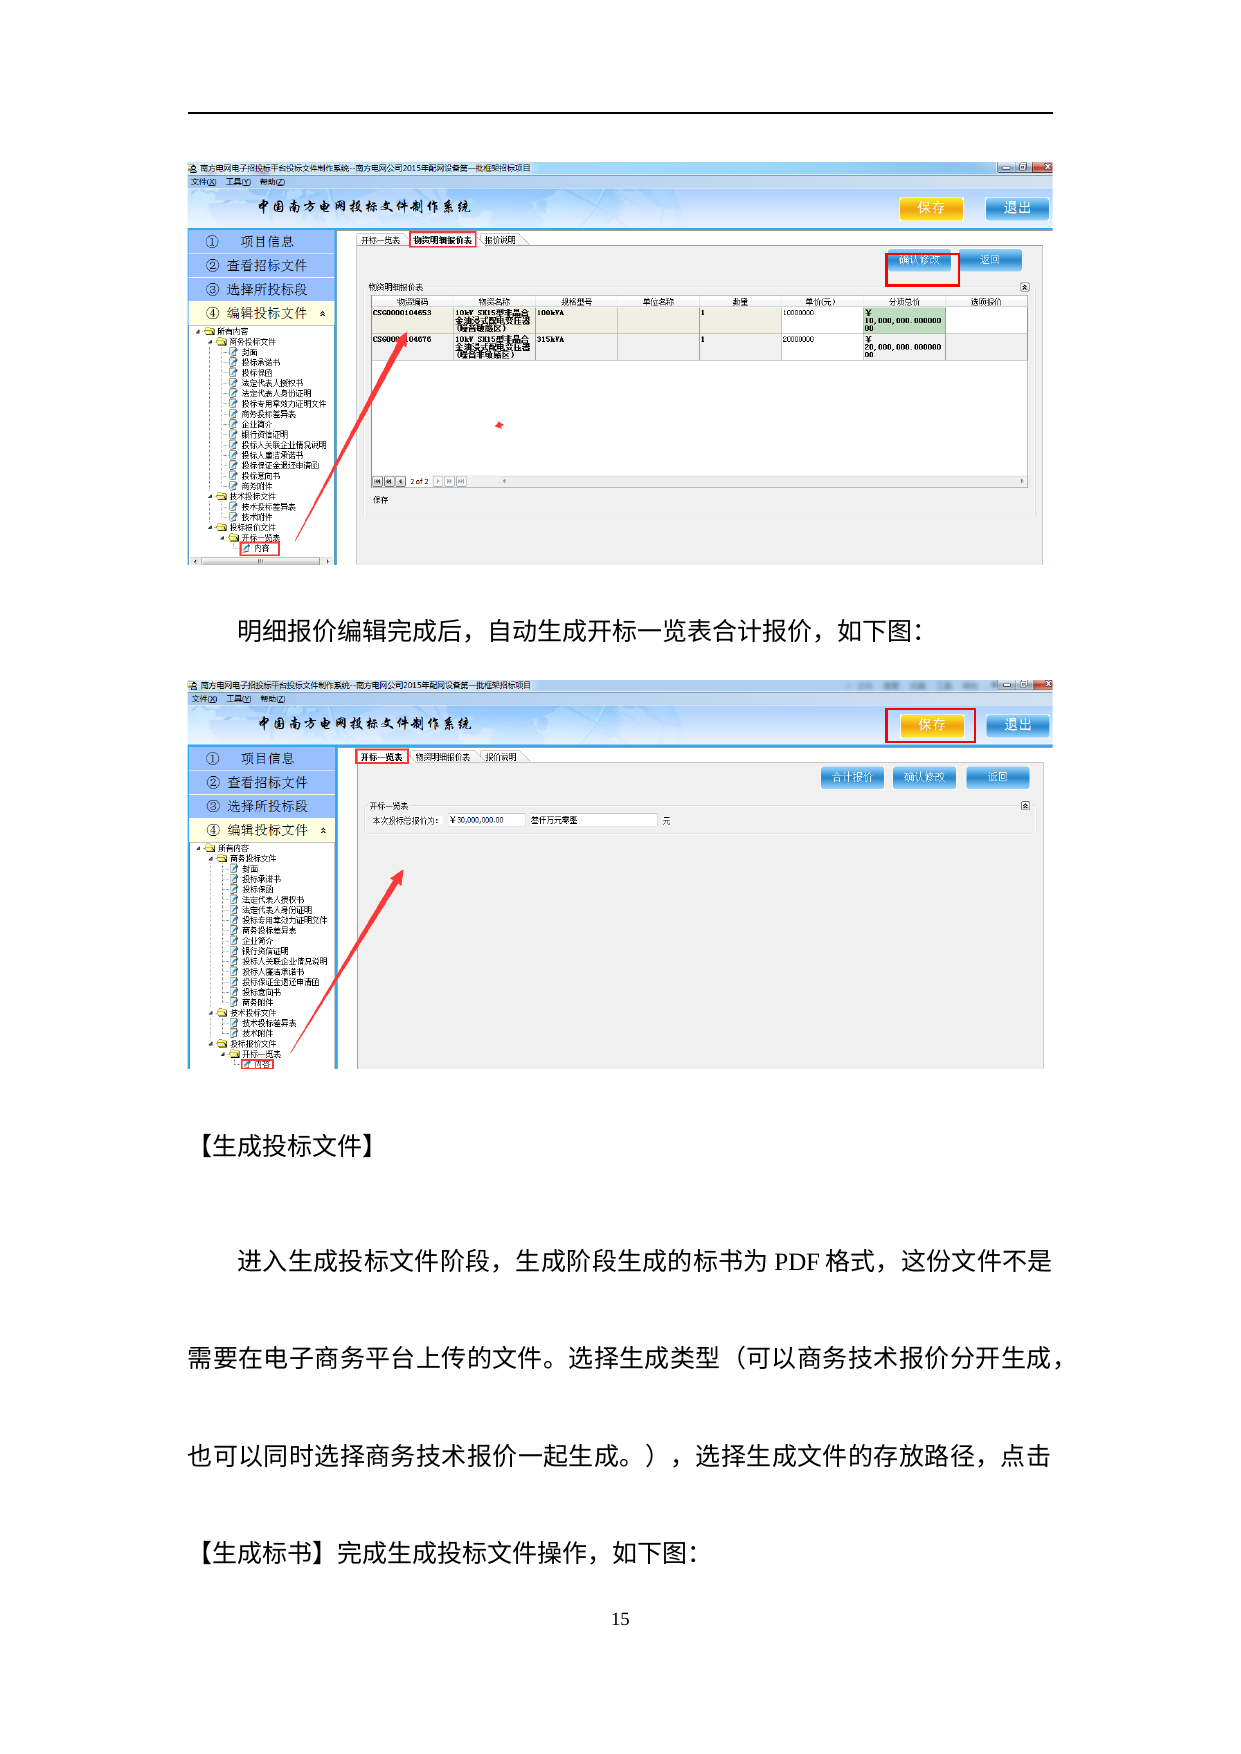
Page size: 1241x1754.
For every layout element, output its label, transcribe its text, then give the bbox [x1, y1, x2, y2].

subtitle 【生成投标文件】 [187, 1112, 1053, 1177]
picture [187, 162, 1053, 565]
text 明细报价编辑完成后，自动生成开标一览表合计报价，如下图： [187, 597, 1053, 662]
picture [187, 680, 1053, 1069]
text 进入生成投标文件阶段，生成阶段生成的标书为PDF格式，这份文件不是需要在电子商务平台上传的文件。选择生成类型（可以商务技术报价分开生成，也可以同时选择商务技术报价一起生成。），选择生成文件的存放路径，点击【生成标书】完成生成投标文件操作，如下图： [187, 1227, 1053, 1584]
